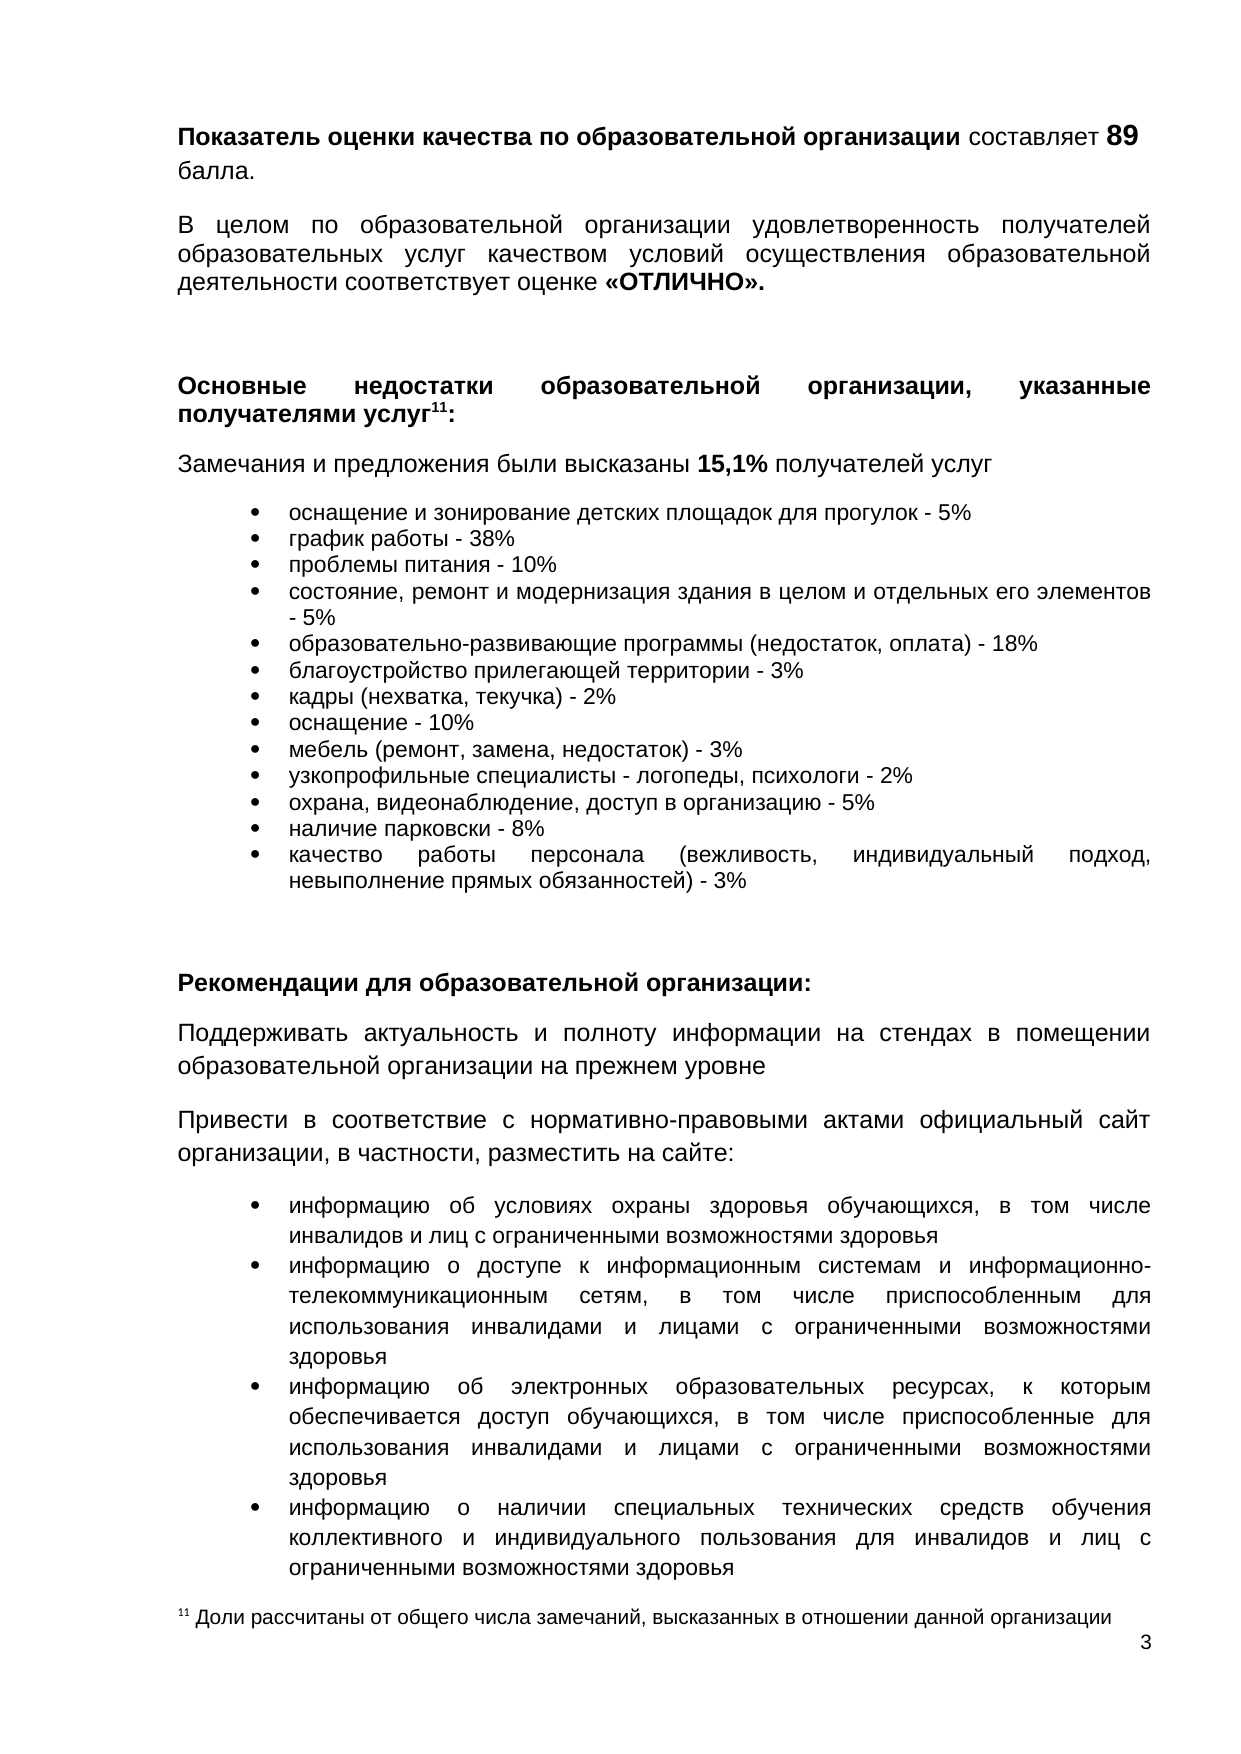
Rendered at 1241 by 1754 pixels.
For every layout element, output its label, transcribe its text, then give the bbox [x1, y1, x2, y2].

list охрана, видеонаблюдение, доступ в организацию - 5% [251, 788, 1152, 815]
text Привести в соответствие с нормативно-правовыми актами официальный сайт организации, в частности, разместить на сайте: [177, 1105, 1152, 1167]
text Поддерживать актуальность и полноту информации на стендах в помещении образовательной организации на прежнем уровне [177, 1018, 1152, 1080]
list мебель (ремонт, замена, недостаток) - 3% [251, 736, 1152, 762]
list качество работы персонала (вежливость, индивидуальный подход, невыполнение прямых обязанностей) - 3% [251, 841, 1152, 894]
list наличие парковски - 8% [251, 815, 1152, 841]
text Показатель оценки качества по образовательной организации составляет 89 балла. [177, 118, 1152, 185]
list образовательно-развивающие программы (недостаток, оплата) - 18% [251, 630, 1152, 657]
text Рекомендации для образовательной организации: [177, 968, 1152, 997]
list информацию об условиях охраны здоровья обучающихся, в том числе инвалидов и лиц с ограниченными возможностями здоровья [251, 1192, 1152, 1248]
list проблемы питания - 10% [251, 551, 1152, 578]
list информацию о доступе к информационным системам и информационно-телекоммуникационным сетям, в том числе приспособленным для использования инвалидами и лицами с ограниченными возможностями здоровья [251, 1252, 1152, 1369]
list кадры (нехватка, текучка) - 2% [251, 683, 1152, 709]
text В целом по образовательной организации удовлетворенность получателей образовательных услуг качеством условий осуществления образовательной деятельности соответствует оценке «ОТЛИЧНО». [177, 210, 1152, 296]
list оснащение и зонирование детских площадок для прогулок - 5% [251, 498, 1152, 525]
list информацию о наличии специальных технических средств обучения коллективного и индивидуального пользования для инвалидов и лиц с ограниченными возможностями здоровья [251, 1494, 1152, 1581]
list график работы - 38% [251, 525, 1152, 551]
list оснащение - 10% [251, 709, 1152, 736]
list информацию об электронных образовательных ресурсах, к которым обеспечивается доступ обучающихся, в том числе приспособленные для использования инвалидами и лицами с ограниченными возможностями здоровья [251, 1373, 1152, 1490]
list узкопрофильные специалисты - логопеды, психологи - 2% [251, 762, 1152, 788]
text Основные недостатки образовательной организации, указанные получателями услуг: [177, 371, 1152, 428]
text Замечания и предложения были высказаны 15,1% получателей услуг [177, 449, 1152, 478]
list благоустройство прилегающей территории - 3% [251, 657, 1152, 683]
list состояние, ремонт и модернизация здания в целом и отдельных его элементов - 5% [251, 578, 1152, 630]
